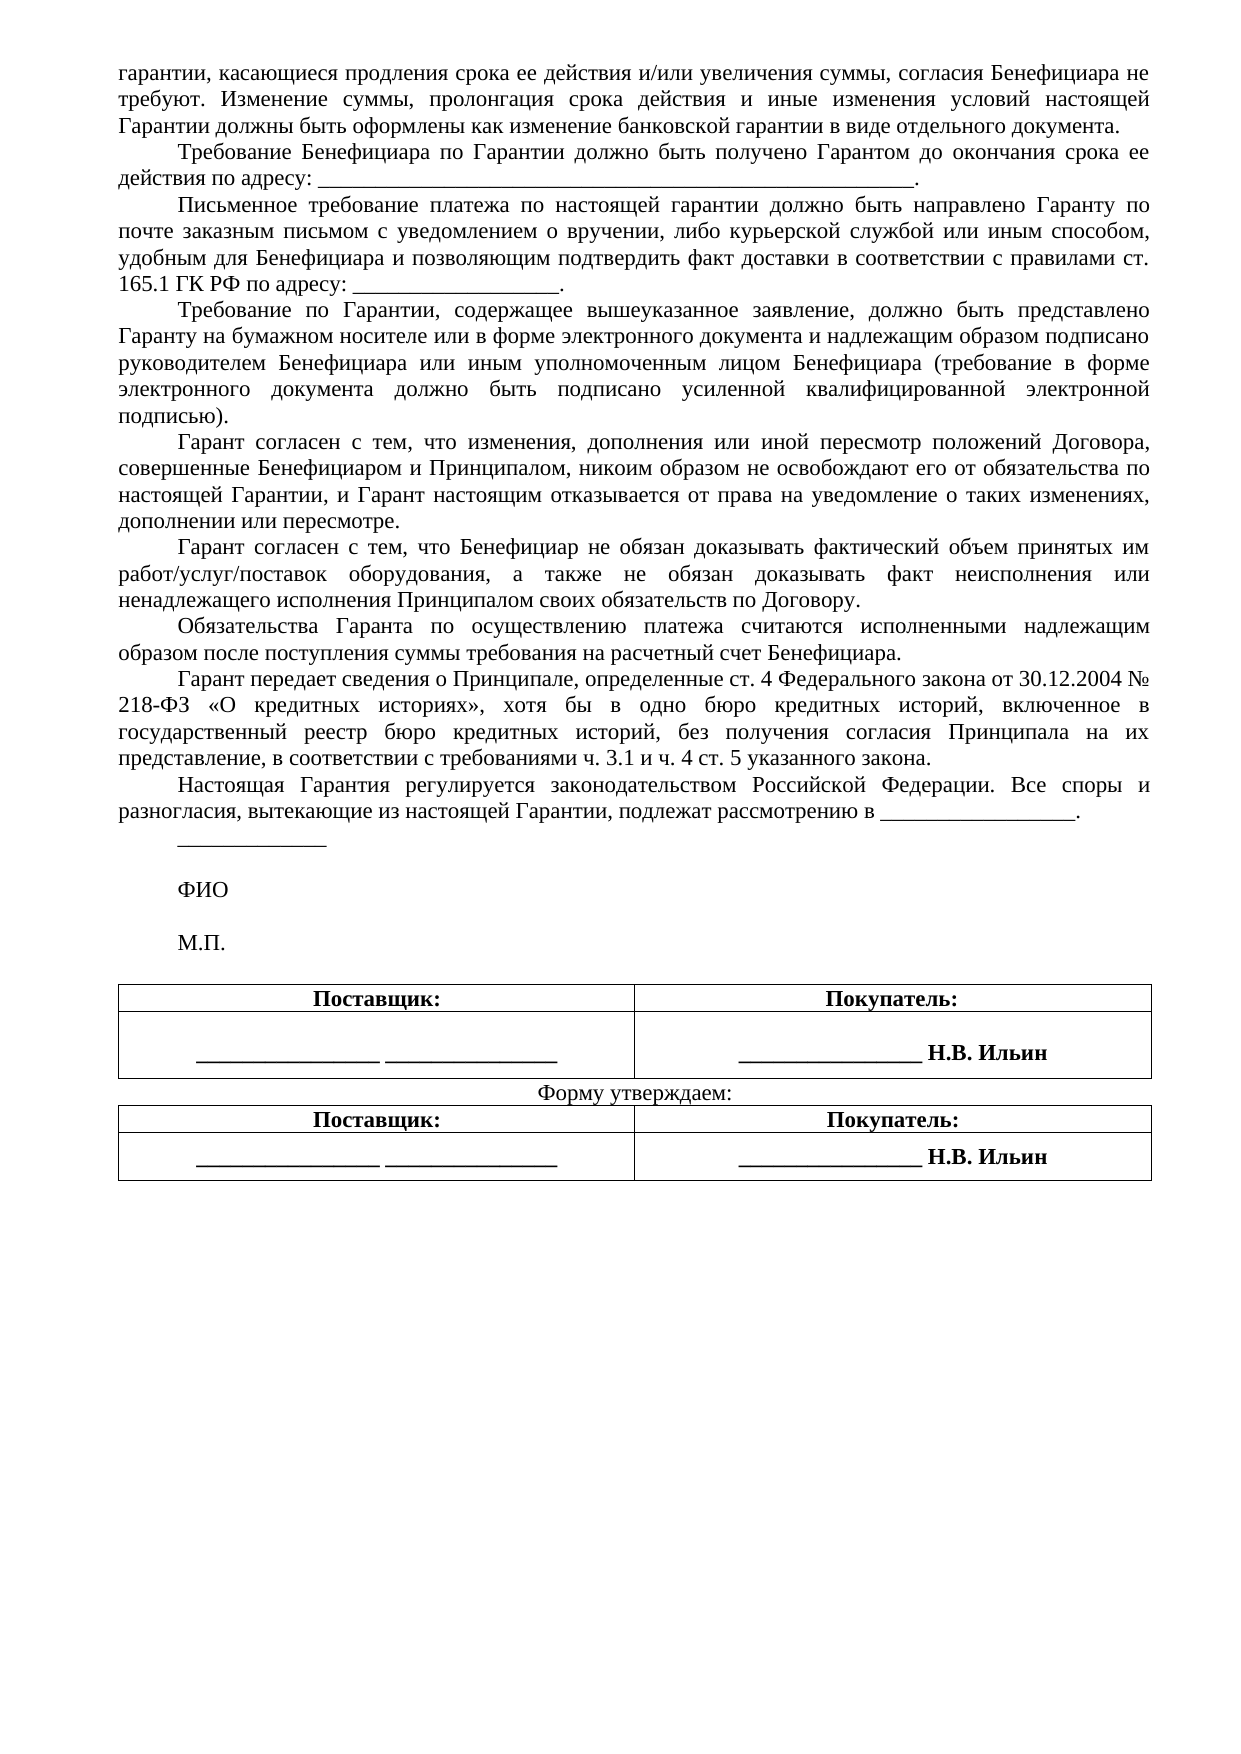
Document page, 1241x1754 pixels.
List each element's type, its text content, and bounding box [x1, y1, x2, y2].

text Требование по Гарантии, содержащее вышеуказанное заявление, должно быть представлено Гаранту на бумажном носителе или в форме электронного документа и надлежащим образом подписано руководителем Бенефициара или иным уполномоченным лицом Бенефициара (требование в форме электронного документа должно быть подписано усиленной квалифицированной электронной подписью). [118, 296, 1152, 428]
text Письменное требование платежа по настоящей гарантии должно быть направлено Гаранту по почте заказным письмом с уведомлением о вручении, либо курьерской службой или иным способом, удобным для Бенефициара и позволяющим подтвердить факт доставки в соответствии с правилами ст. 165.1 ГК РФ по адресу: __________________. [118, 191, 1152, 296]
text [118, 59, 1152, 138]
text Гарант согласен с тем, что Бенефициар не обязан доказывать фактический объем принятых им работ/услуг/поставок оборудования, а также не обязан доказывать факт неисполнения или ненадлежащего исполнения Принципалом своих обязательств по Договору. [118, 533, 1152, 612]
table_cell ________________ _______________ [119, 1133, 634, 1180]
text Обязательства Гаранта по осуществлению платежа считаются исполненными надлежащим образом после поступления суммы требования на расчетный счет Бенефициара. [118, 612, 1152, 665]
table_header Поставщик: [119, 985, 634, 1011]
table_cell Форму утверждаем: [119, 1079, 1151, 1105]
table_cell ________________ Н.В. Ильин [635, 1133, 1151, 1180]
text _____________ [118, 823, 1152, 850]
table_cell ________________ _______________ [119, 1012, 634, 1077]
table_header Покупатель: [635, 985, 1151, 1011]
text Гарант передает сведения о Принципале, определенные ст. 4 Федерального закона от 30.12.2004 № 218-ФЗ «О кредитных историях», хотя бы в одно бюро кредитных историй, включенное в государственный реестр бюро кредитных историй, без получения согласия Принципала на их представление, в соответствии с требованиями ч. 3.1 и ч. 4 ст. 5 указанного закона. [118, 665, 1152, 771]
text Требование Бенефициара по Гарантии должно быть получено Гарантом до окончания срока ее действия по адресу: ____________________________________________________. [118, 138, 1152, 191]
text ФИО [118, 876, 1152, 902]
text Гарант согласен с тем, что изменения, дополнения или иной пересмотр положений Договора, совершенные Бенефициаром и Принципалом, никоим образом не освобождают его от обязательства по настоящей Гарантии, и Гарант настоящим отказывается от права на уведомление о таких изменениях, дополнении или пересмотре. [118, 428, 1152, 533]
text М.П. [118, 929, 1152, 955]
table_cell Покупатель: [635, 1106, 1151, 1132]
table_cell Поставщик: [119, 1106, 634, 1132]
table_cell ________________ Н.В. Ильин [635, 1012, 1151, 1077]
text Настоящая Гарантия регулируется законодательством Российской Федерации. Все споры и разногласия, вытекающие из настоящей Гарантии, подлежат рассмотрению в _________________. [118, 771, 1152, 823]
